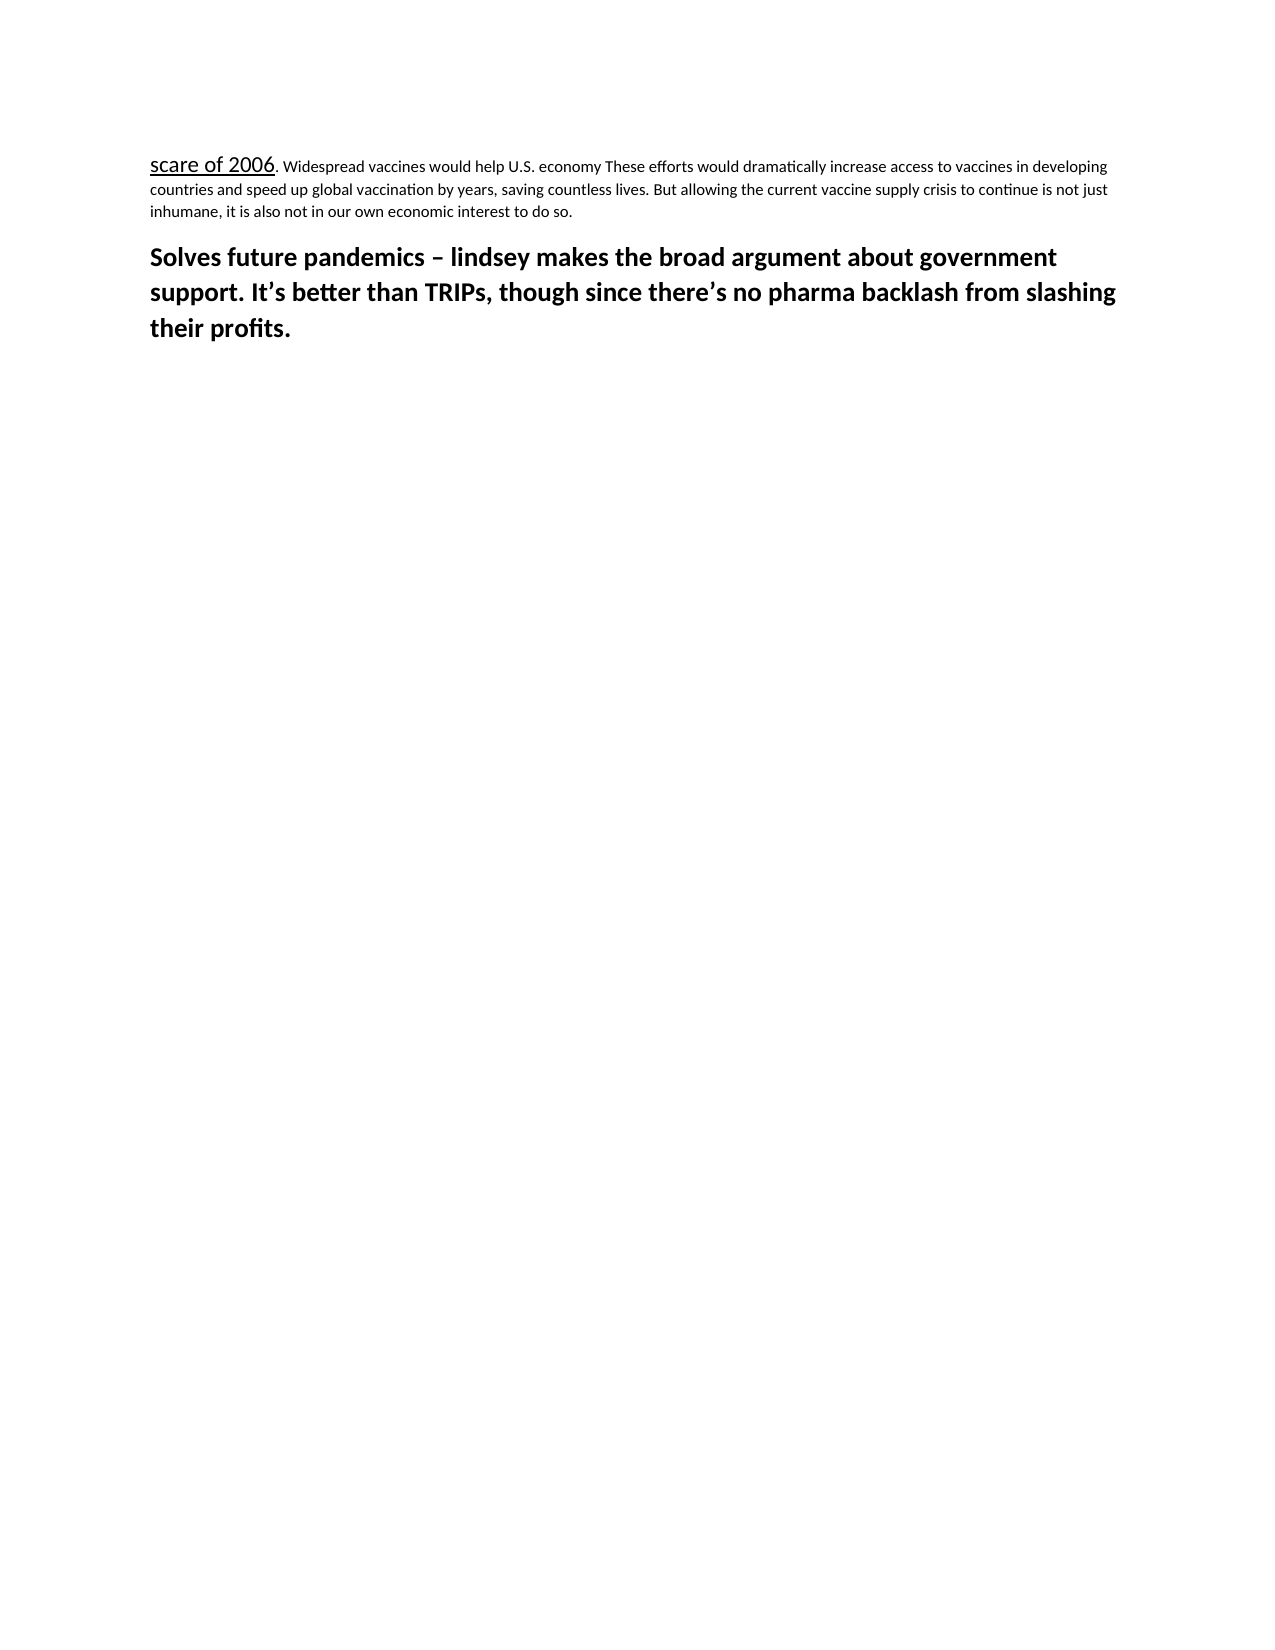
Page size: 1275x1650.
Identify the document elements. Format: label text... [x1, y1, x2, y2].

subtitle Solves future pandemics – lindsey makes the broad argument about government support. It’s better than TRIPs, though since there’s no pharma backlash from slashing their profits. [150, 240, 1125, 344]
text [150, 150, 1125, 222]
